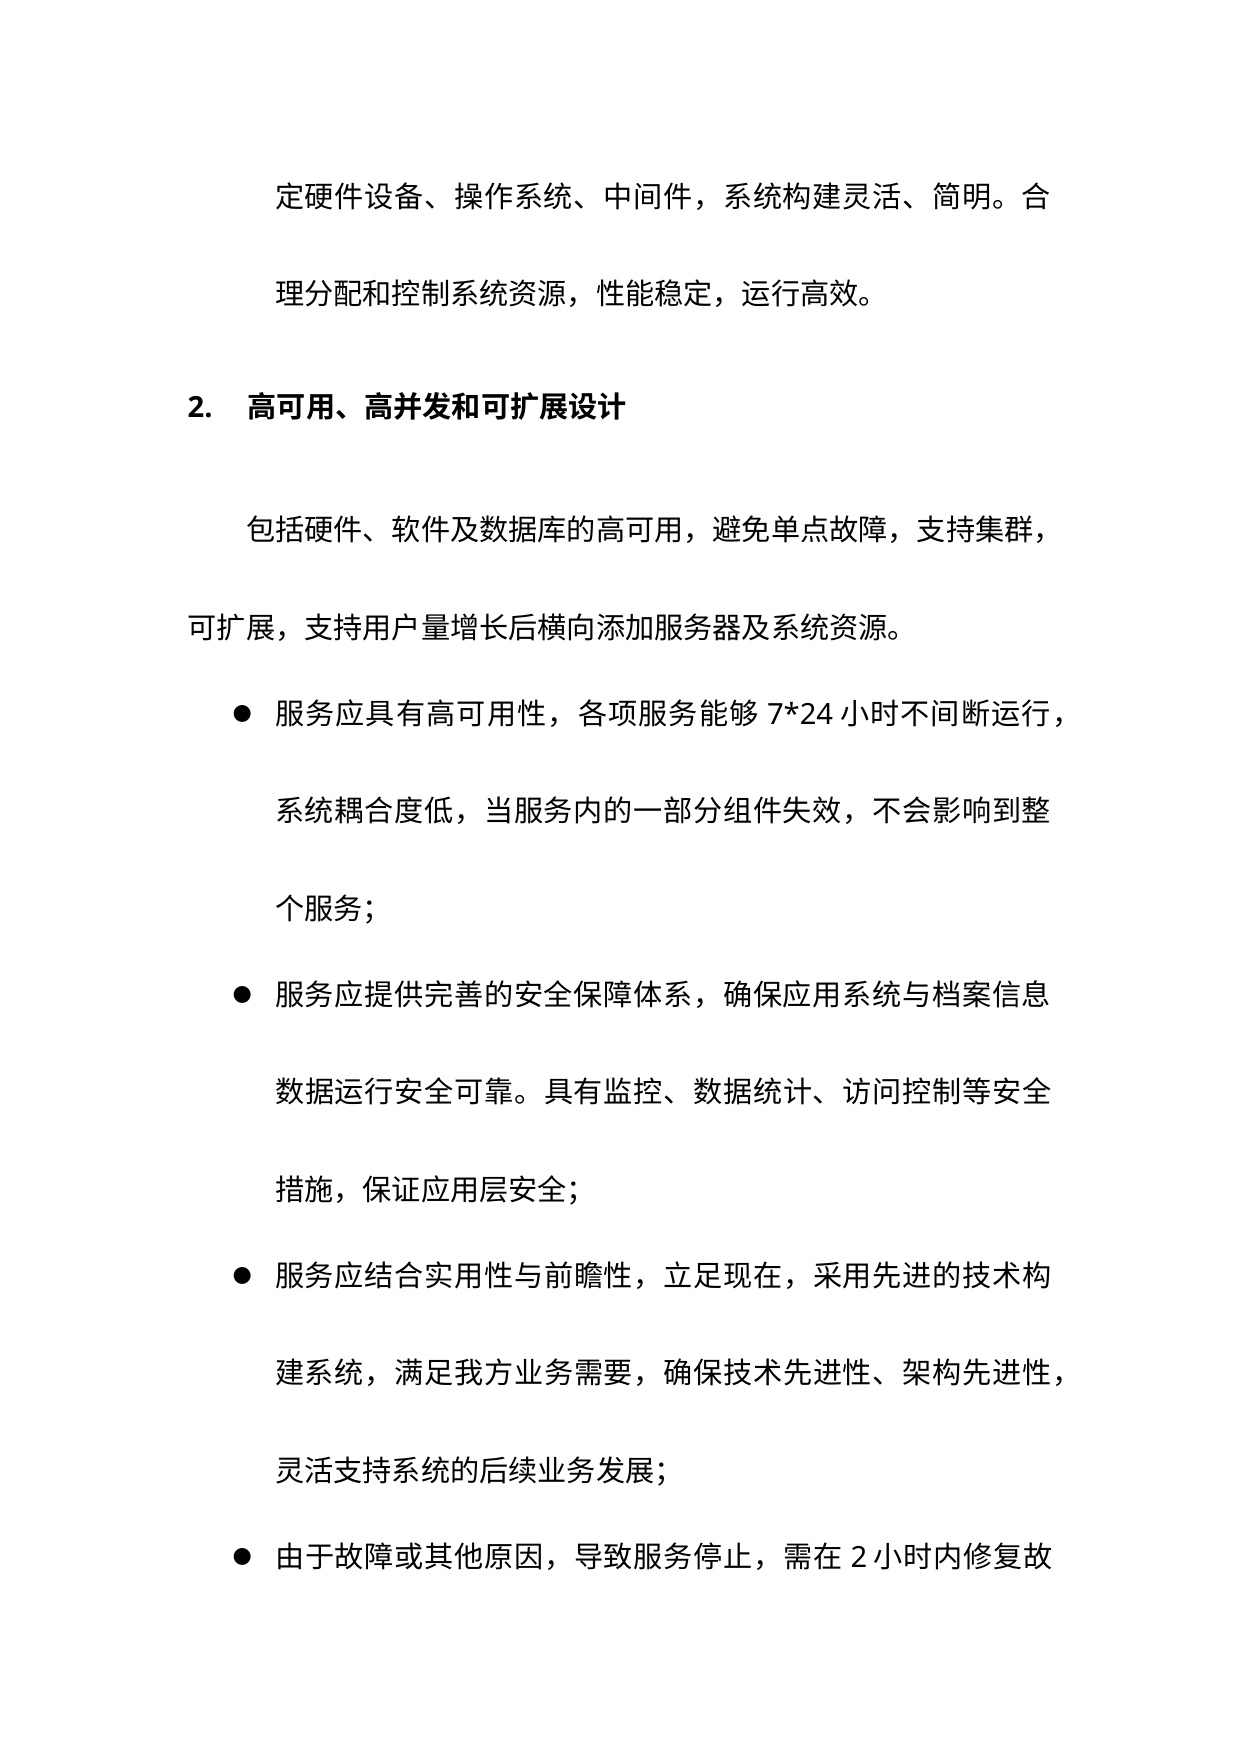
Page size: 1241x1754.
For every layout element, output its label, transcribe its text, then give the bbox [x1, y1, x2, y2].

subtitle 高可用、高并发和可扩展设计 [187, 373, 1053, 438]
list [231, 162, 1053, 324]
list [231, 1522, 1053, 1587]
list 服务应提供完善的安全保障体系，确保应用系统与档案信息数据运行安全可靠。具有监控、数据统计、访问控制等安全措施，保证应用层安全； [231, 960, 1053, 1220]
text 包括硬件、软件及数据库的高可用，避免单点故障，支持集群，可扩展，支持用户量增长后横向添加服务器及系统资源。 [187, 495, 1053, 658]
list 服务应具有高可用性，各项服务能够7*24小时不间断运行，系统耦合度低，当服务内的一部分组件失效，不会影响到整个服务； [231, 679, 1053, 939]
list 服务应结合实用性与前瞻性，立足现在，采用先进的技术构建系统，满足我方业务需要，确保技术先进性、架构先进性，灵活支持系统的后续业务发展； [231, 1241, 1053, 1501]
